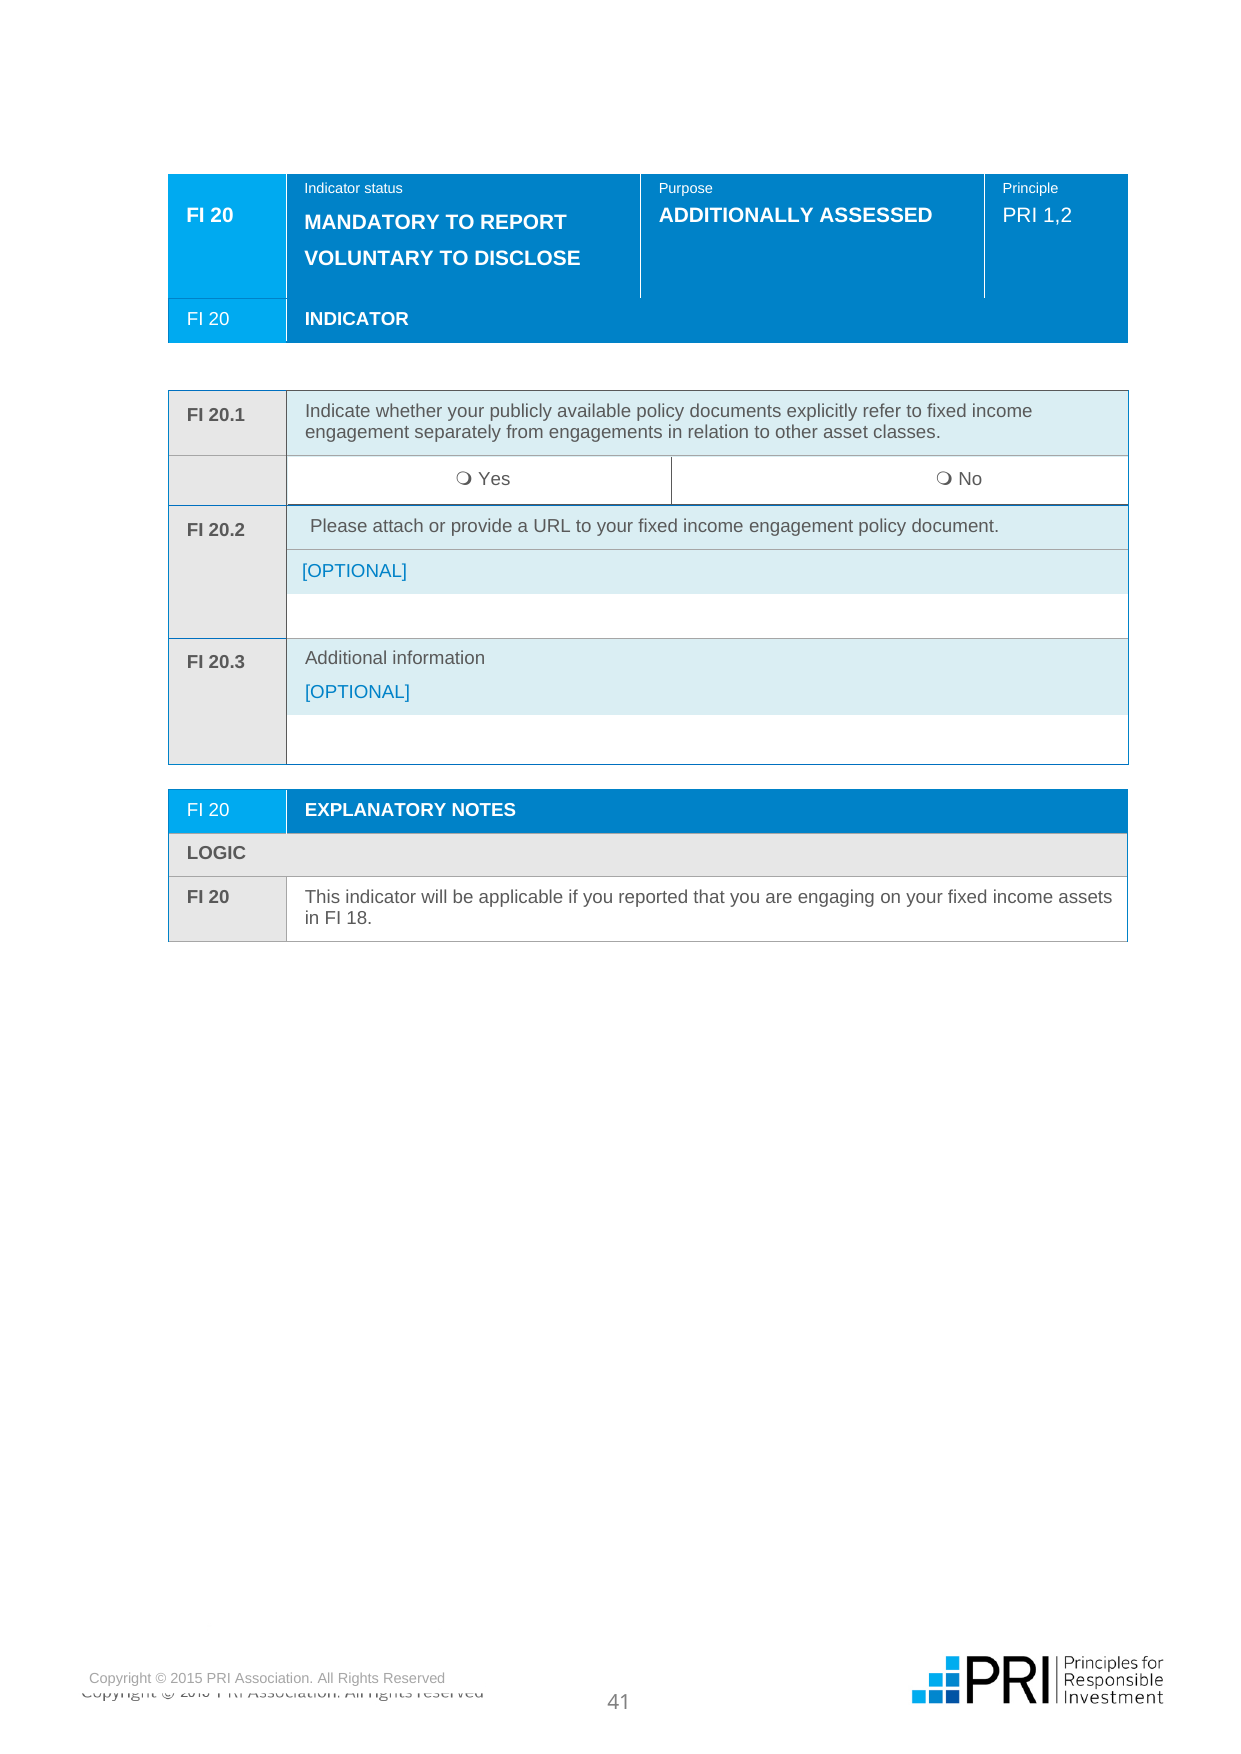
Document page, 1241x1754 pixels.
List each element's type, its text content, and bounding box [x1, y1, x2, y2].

table_header FI 20 [169, 790, 286, 833]
table_cell ADDITIONALLY ASSESSED [641, 197, 984, 298]
table_cell FI 20.3 [169, 639, 286, 764]
table_cell Additional information [Optional] [287, 639, 1128, 715]
table_header Purpose [641, 174, 984, 197]
picture [0, 1560, 1241, 1754]
table_cell LOGIC [169, 834, 1127, 876]
table_cell [287, 594, 1128, 638]
table_header Indicator status [287, 174, 640, 197]
table_cell [Optional] [287, 550, 1128, 594]
table_cell FI 20 [168, 197, 286, 298]
table_cell FI 20 [169, 877, 286, 941]
table_cell PRI 1,2 [985, 197, 1128, 298]
table_header Principle [985, 174, 1128, 197]
table_header INDICATOR [287, 299, 1127, 341]
table_header FI 20 [169, 299, 286, 341]
picture [401, 563, 405, 578]
table_cell Please attach or provide a URL to your fixed income engagement policy document. [287, 506, 1128, 549]
table_header FI 20.1 [169, 391, 286, 455]
table_cell [169, 456, 286, 505]
table_cell This indicator will be applicable if you reported that you are engaging on your fixed income assets in FI 18. [287, 877, 1127, 941]
table_header EXPLANATORY NOTES [287, 790, 1127, 833]
picture [404, 684, 408, 699]
table_cell MANDATORY TO REPORT VOLUNTARY TO DISCLOSE [287, 197, 640, 298]
table_cell [287, 716, 1128, 764]
table_header [168, 174, 286, 197]
table_cell FI 20.2 [169, 506, 286, 638]
table_header Indicate whether your publicly available policy documents explicitly refer to fixed income engagement separately from engagements in relation to other asset classes. [287, 391, 1128, 455]
